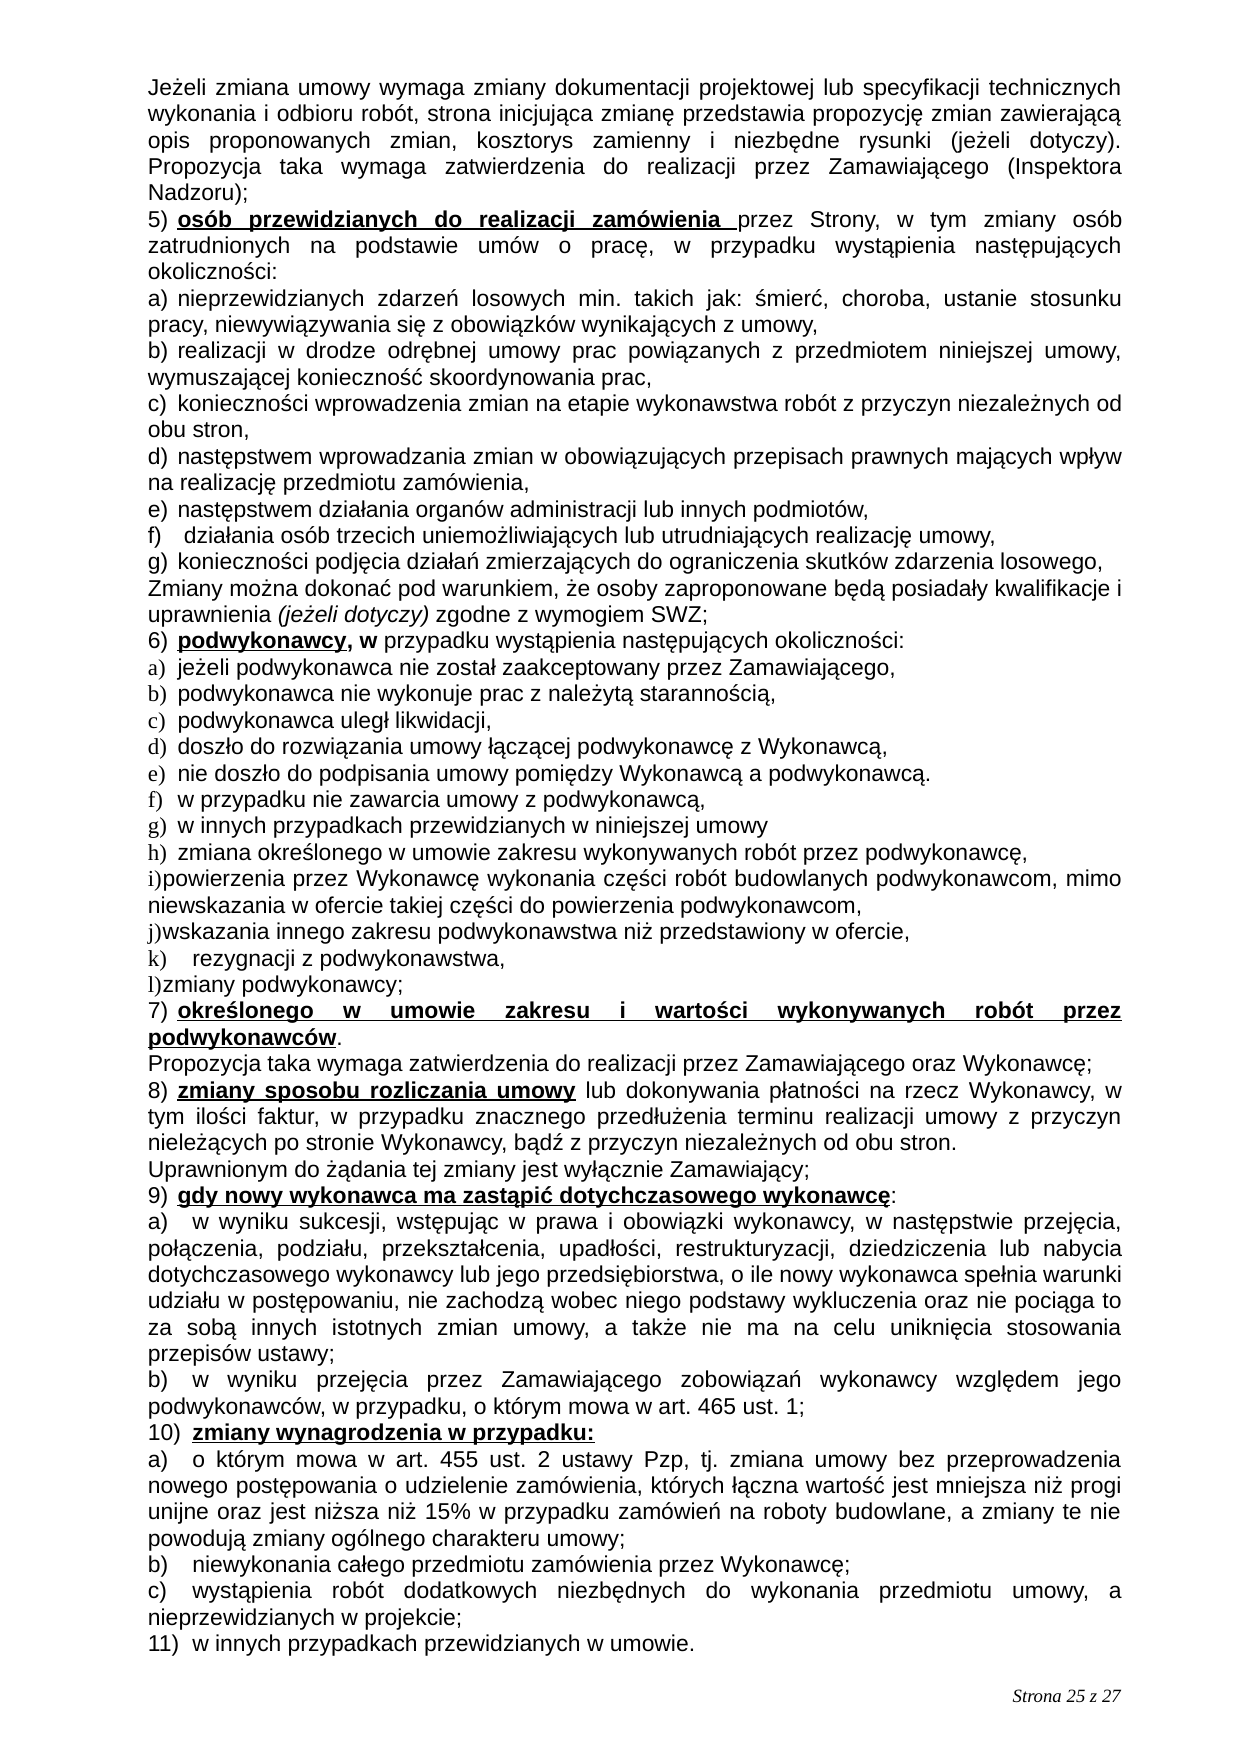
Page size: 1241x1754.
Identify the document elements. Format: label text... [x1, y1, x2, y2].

list wskazania innego zakresu podwykonawstwa niż przedstawiony w ofercie, [148, 918, 1122, 944]
list powierzenia przez Wykonawcę wykonania części robót budowlanych podwykonawcom, mimo niewskazania w ofercie takiej części do powierzenia podwykonawcom, [148, 865, 1122, 918]
text Zmiany można dokonać pod warunkiem, że osoby zaproponowane będą posiadały kwalifikacje i uprawnienia (jeżeli dotyczy) zgodne z wymogiem SWZ; [148, 574, 1122, 627]
list konieczności podjęcia działań zmierzających do ograniczenia skutków zdarzenia losowego, [148, 548, 1122, 574]
list zmiany sposobu rozliczania umowy lub dokonywania płatności na rzecz Wykonawcy, w tym ilości faktur, w przypadku znacznego przedłużenia terminu realizacji umowy z przyczyn nieleżących po stronie Wykonawcy, bądź z przyczyn niezależnych od obu stron. [148, 1077, 1122, 1156]
list działania osób trzecich uniemożliwiających lub utrudniających realizację umowy, [148, 522, 1122, 548]
list zmiany podwykonawcy; [148, 971, 1122, 997]
list podwykonawca uległ likwidacji, [148, 707, 1122, 733]
list konieczności wprowadzenia zmian na etapie wykonawstwa robót z przyczyn niezależnych od obu stron, [148, 390, 1122, 443]
list następstwem działania organów administracji lub innych podmiotów, [148, 496, 1122, 522]
list osób przewidzianych do realizacji zamówienia przez Strony, w tym zmiany osób zatrudnionych na podstawie umów o pracę, w przypadku wystąpienia następujących okoliczności: [148, 206, 1122, 285]
list następstwem wprowadzania zmian w obowiązujących przepisach prawnych mających wpływ na realizację przedmiotu zamówienia, [148, 443, 1122, 496]
list w przypadku nie zawarcia umowy z podwykonawcą, [148, 786, 1122, 812]
list nie doszło do podpisania umowy pomiędzy Wykonawcą a podwykonawcą. [148, 759, 1122, 786]
list jeżeli podwykonawca nie został zaakceptowany przez Zamawiającego, [148, 654, 1122, 680]
list nieprzewidzianych zdarzeń losowych min. takich jak: śmierć, choroba, ustanie stosunku pracy, niewywiązywania się z obowiązków wynikających z umowy, [148, 285, 1122, 337]
list w wyniku sukcesji, wstępując w prawa i obowiązki wykonawcy, w następstwie przejęcia, połączenia, podziału, przekształcenia, upadłości, restrukturyzacji, dziedziczenia lub nabycia dotychczasowego wykonawcy lub jego przedsiębiorstwa, o ile nowy wykonawca spełnia warunki udziału w postępowaniu, nie zachodzą wobec niego podstawy wykluczenia oraz nie pociąga to za sobą innych istotnych zmian umowy, a także nie ma na celu uniknięcia stosowania przepisów ustawy; [148, 1208, 1122, 1366]
text Jeżeli zmiana umowy wymaga zmiany dokumentacji projektowej lub specyfikacji technicznych wykonania i odbioru robót, strona inicjująca zmianę przedstawia propozycję zmian zawierającą opis proponowanych zmian, kosztorys zamienny i niezbędne rysunki (jeżeli dotyczy). Propozycja taka wymaga zatwierdzenia do realizacji przez Zamawiającego (Inspektora Nadzoru); [148, 74, 1122, 206]
list w wyniku przejęcia przez Zamawiającego zobowiązań wykonawcy względem jego podwykonawców, w przypadku, o którym mowa w art. 465 ust. 1; [148, 1366, 1122, 1419]
list doszło do rozwiązania umowy łączącej podwykonawcę z Wykonawcą, [148, 733, 1122, 759]
list rezygnacji z podwykonawstwa, [148, 944, 1122, 971]
list realizacji w drodze odrębnej umowy prac powiązanych z przedmiotem niniejszej umowy, wymuszającej konieczność skoordynowania prac, [148, 337, 1122, 390]
list w innych przypadkach przewidzianych w umowie. [148, 1630, 1122, 1656]
list w innych przypadkach przewidzianych w niniejszej umowy [148, 812, 1122, 839]
list podwykonawca nie wykonuje prac z należytą starannością, [148, 680, 1122, 707]
list zmiana określonego w umowie zakresu wykonywanych robót przez podwykonawcę, [148, 839, 1122, 865]
list gdy nowy wykonawca ma zastąpić dotychczasowego wykonawcę: [148, 1182, 1122, 1208]
text Propozycja taka wymaga zatwierdzenia do realizacji przez Zamawiającego oraz Wykonawcę; [148, 1050, 1122, 1077]
list wystąpienia robót dodatkowych niezbędnych do wykonania przedmiotu umowy, a nieprzewidzianych w projekcie; [148, 1577, 1122, 1630]
list zmiany wynagrodzenia w przypadku: [148, 1419, 1122, 1446]
list niewykonania całego przedmiotu zamówienia przez Wykonawcę; [148, 1551, 1122, 1577]
list o którym mowa w art. 455 ust. 2 ustawy Pzp, tj. zmiana umowy bez przeprowadzenia nowego postępowania o udzielenie zamówienia, których łączna wartość jest mniejsza niż progi unijne oraz jest niższa niż 15% w przypadku zamówień na roboty budowlane, a zmiany te nie powodują zmiany ogólnego charakteru umowy; [148, 1446, 1122, 1551]
list określonego w umowie zakresu i wartości wykonywanych robót przez podwykonawców. [148, 997, 1122, 1050]
list podwykonawcy, w przypadku wystąpienia następujących okoliczności: [148, 627, 1122, 654]
text Uprawnionym do żądania tej zmiany jest wyłącznie Zamawiający; [148, 1156, 1122, 1182]
